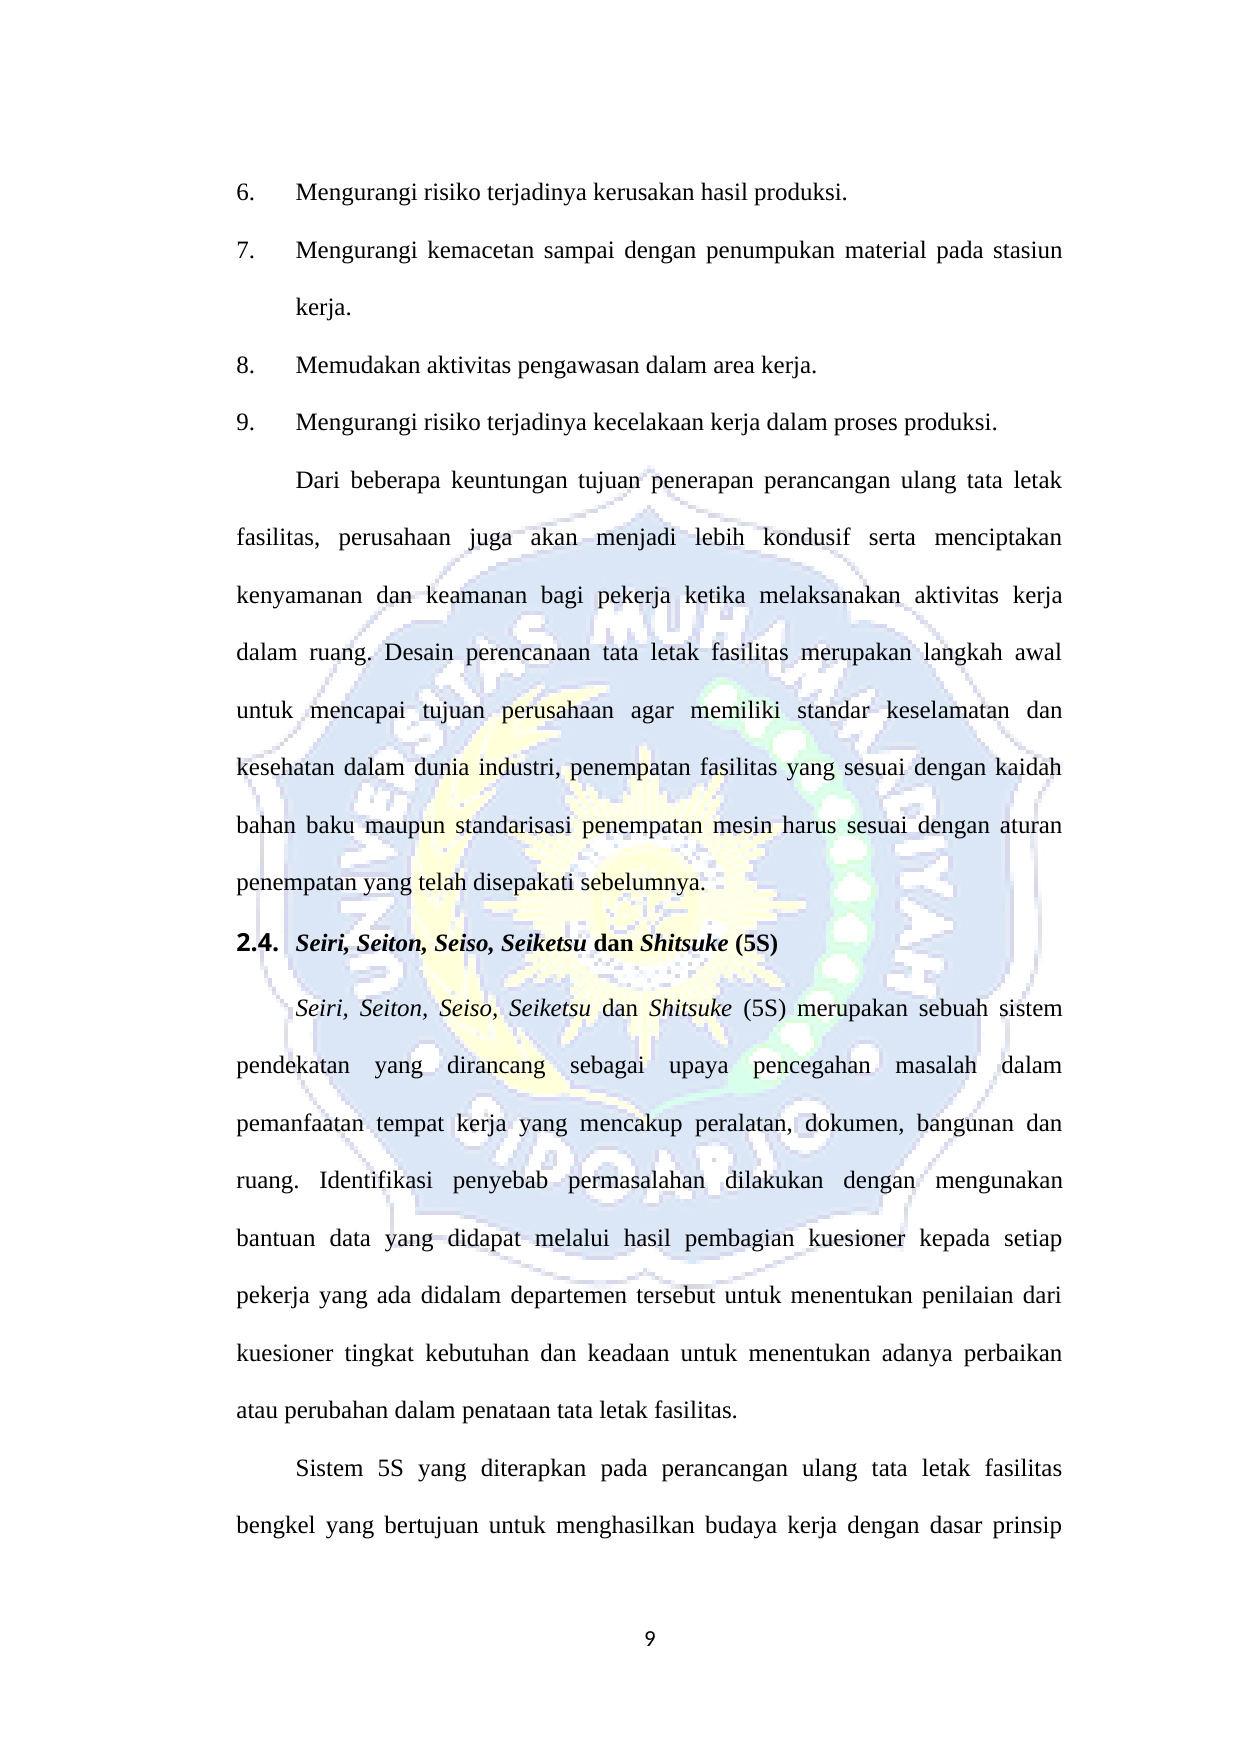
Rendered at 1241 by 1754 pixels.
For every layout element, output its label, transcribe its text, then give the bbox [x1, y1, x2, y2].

list Mengurangi risiko terjadinya kerusakan hasil produksi. [236, 177, 1063, 206]
list Mengurangi kemacetan sampai dengan penumpukan material pada stasiun kerja. [236, 235, 1063, 321]
list Memudakan aktivitas pengawasan dalam area kerja. [236, 350, 1063, 378]
text Dari beberapa keuntungan tujuan penerapan perancangan ulang tata letak fasilitas, perusahaan juga akan menjadi lebih kondusif serta menciptakan kenyamanan dan keamanan bagi pekerja ketika melaksanakan aktivitas kerja dalam ruang. Desain perencanaan tata letak fasilitas merupakan langkah awal untuk mencapai tujuan perusahaan agar memiliki standar keselamatan dan kesehatan dalam dunia industri, penempatan fasilitas yang sesuai dengan kaidah bahan baku maupun standarisasi penempatan mesin harus sesuai dengan aturan penempatan yang telah disepakati sebelumnya. [236, 465, 1063, 896]
list Seiri, Seiton, Seiso, Seiketsu dan Shitsuke (5S) [236, 925, 1063, 959]
list Seiri, Seiton, Seiso, Seiketsu dan Shitsuke (5S) merupakan sebuah sistem pendekatan yang dirancang sebagai upaya pencegahan masalah dalam pemanfaatan tempat kerja yang mencakup peralatan, dokumen, bangunan dan ruang. Identifikasi penyebab permasalahan dilakukan dengan mengunakan bantuan data yang didapat melalui hasil pembagian kuesioner kepada setiap pekerja yang ada didalam departemen tersebut untuk menentukan penilaian dari kuesioner tingkat kebutuhan dan keadaan untuk menentukan adanya perbaikan atau perubahan dalam penataan tata letak fasilitas. [236, 993, 1063, 1424]
list Mengurangi risiko terjadinya kecelakaan kerja dalam proses produksi. [236, 407, 1063, 436]
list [236, 1453, 1063, 1539]
